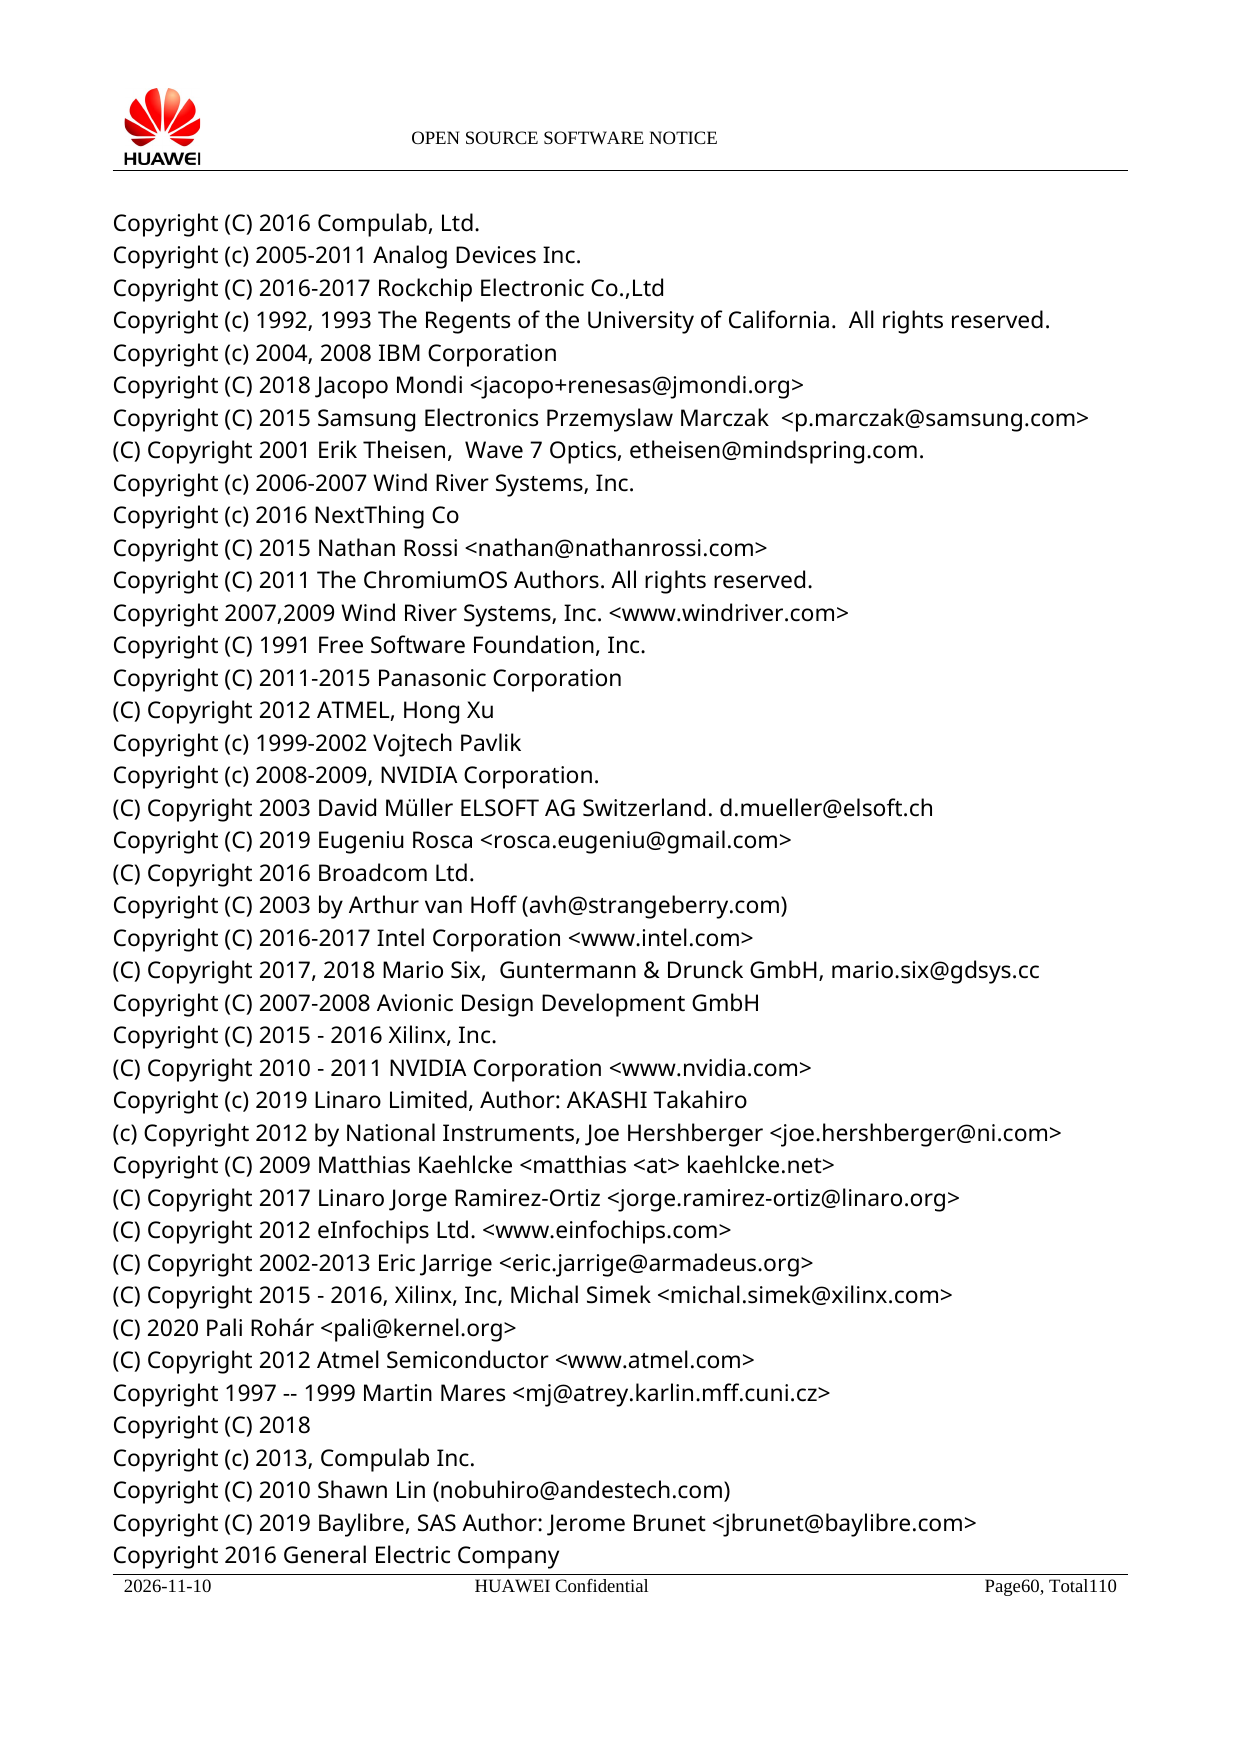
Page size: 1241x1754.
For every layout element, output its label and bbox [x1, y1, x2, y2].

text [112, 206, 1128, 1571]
picture [124, 88, 201, 165]
